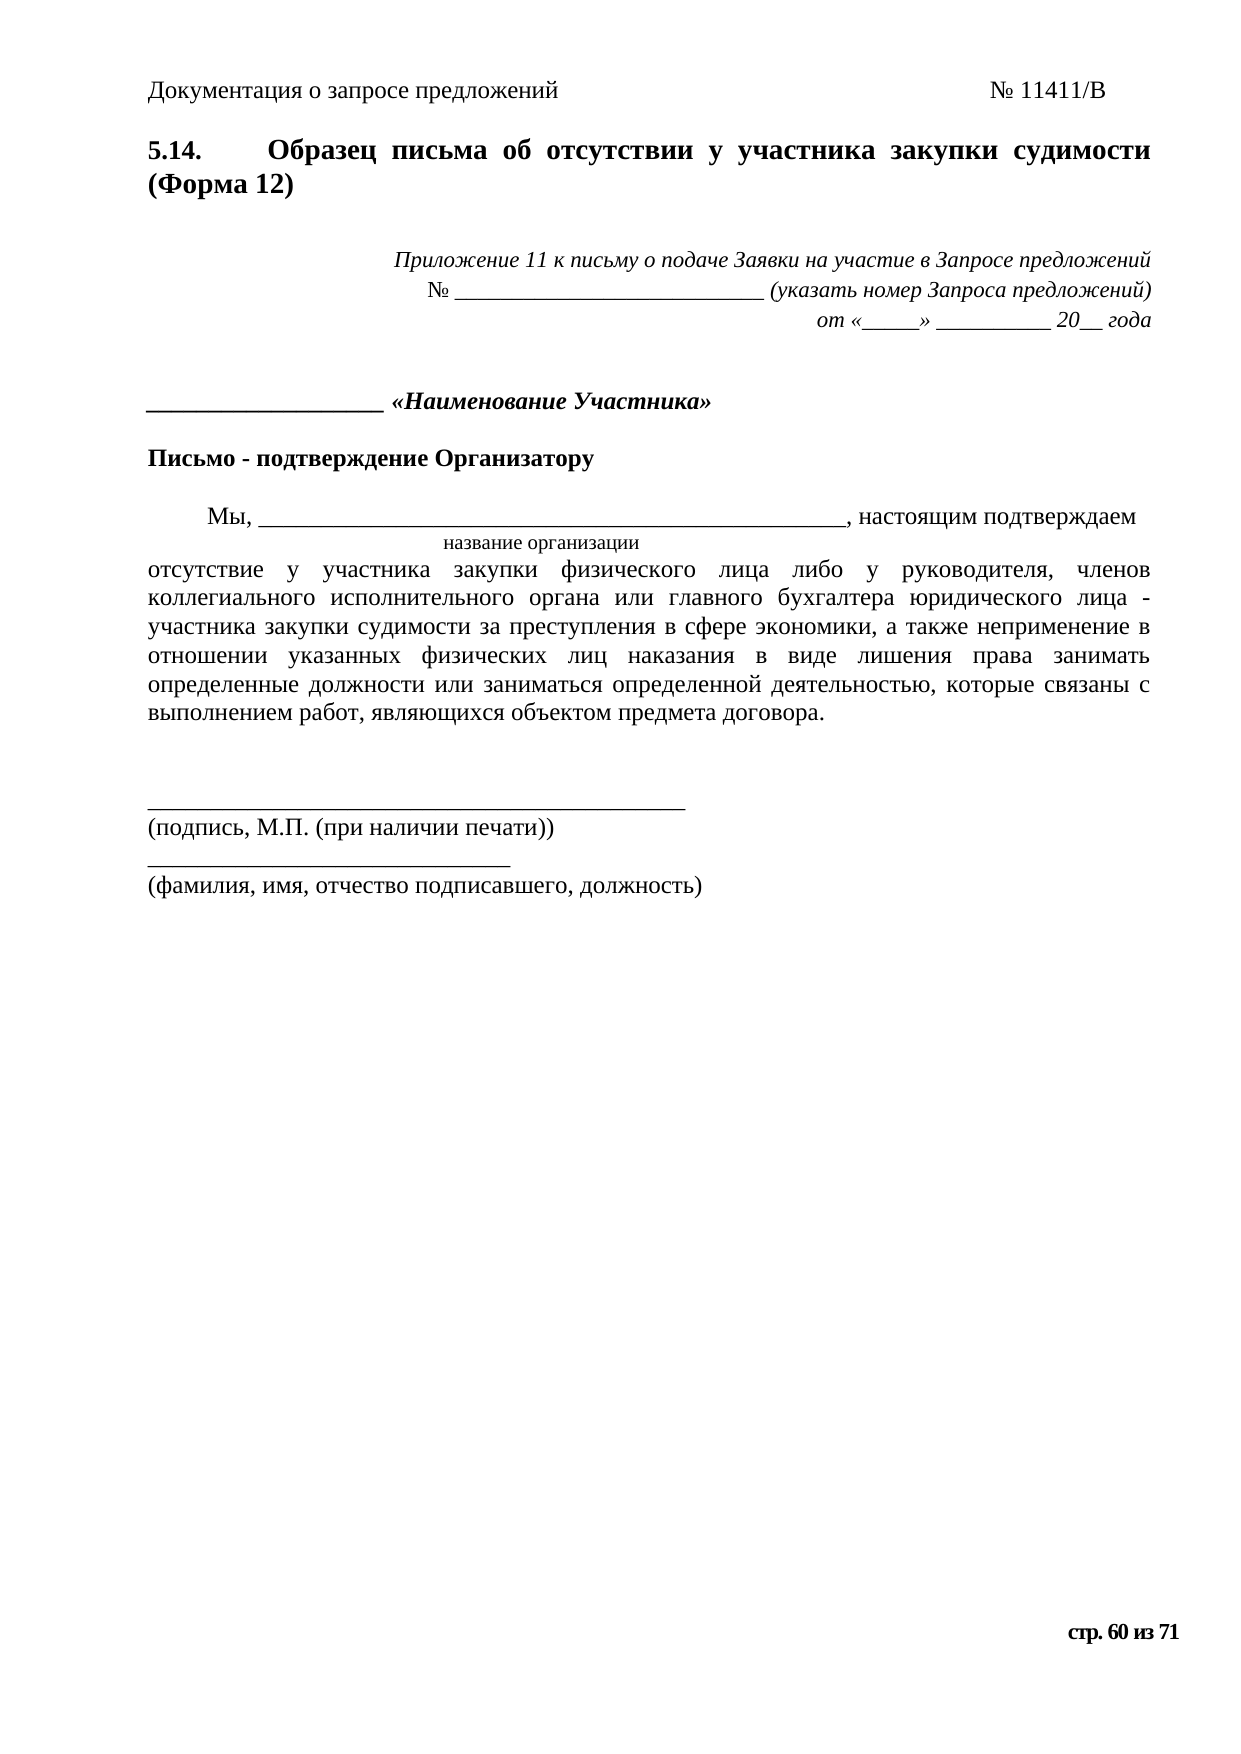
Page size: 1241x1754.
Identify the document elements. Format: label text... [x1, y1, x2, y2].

list Приложение 11 к письму о подаче Заявки на участие в Запросе предложений [211, 246, 1152, 272]
text _____________________________ [148, 841, 1152, 870]
list № ___________________________ (указать номер Запроса предложений) [211, 276, 1152, 302]
text название организации [384, 529, 1152, 554]
list от «_____» __________ 20__ года [211, 306, 1152, 332]
text Мы, _______________________________________________, настоящим подтверждаем [148, 501, 1152, 529]
text (подпись, М.П. (при наличии печати)) [148, 812, 1152, 841]
text ___________________ «Наименование Участника» [148, 386, 1152, 414]
text Письмо - подтверждение Организатору [148, 443, 1152, 472]
text отсутствие у участника закупки физического лица либо у руководителя, членов коллегиального исполнительного органа или главного бухгалтера юридического лица - участника закупки судимости за преступления в сфере экономики, а также неприменение в отношении указанных физических лиц наказания в виде лишения права занимать определенные должности или заниматься определенной деятельностью, которые связаны с выполнением работ, являющихся объектом предмета договора. [148, 554, 1152, 726]
text ___________________________________________ [148, 784, 1152, 812]
text (фамилия, имя, отчество подписавшего, должность) [148, 870, 1152, 899]
list Образец письма об отсутствии у участника закупки судимости (Форма 12) [148, 132, 1152, 199]
